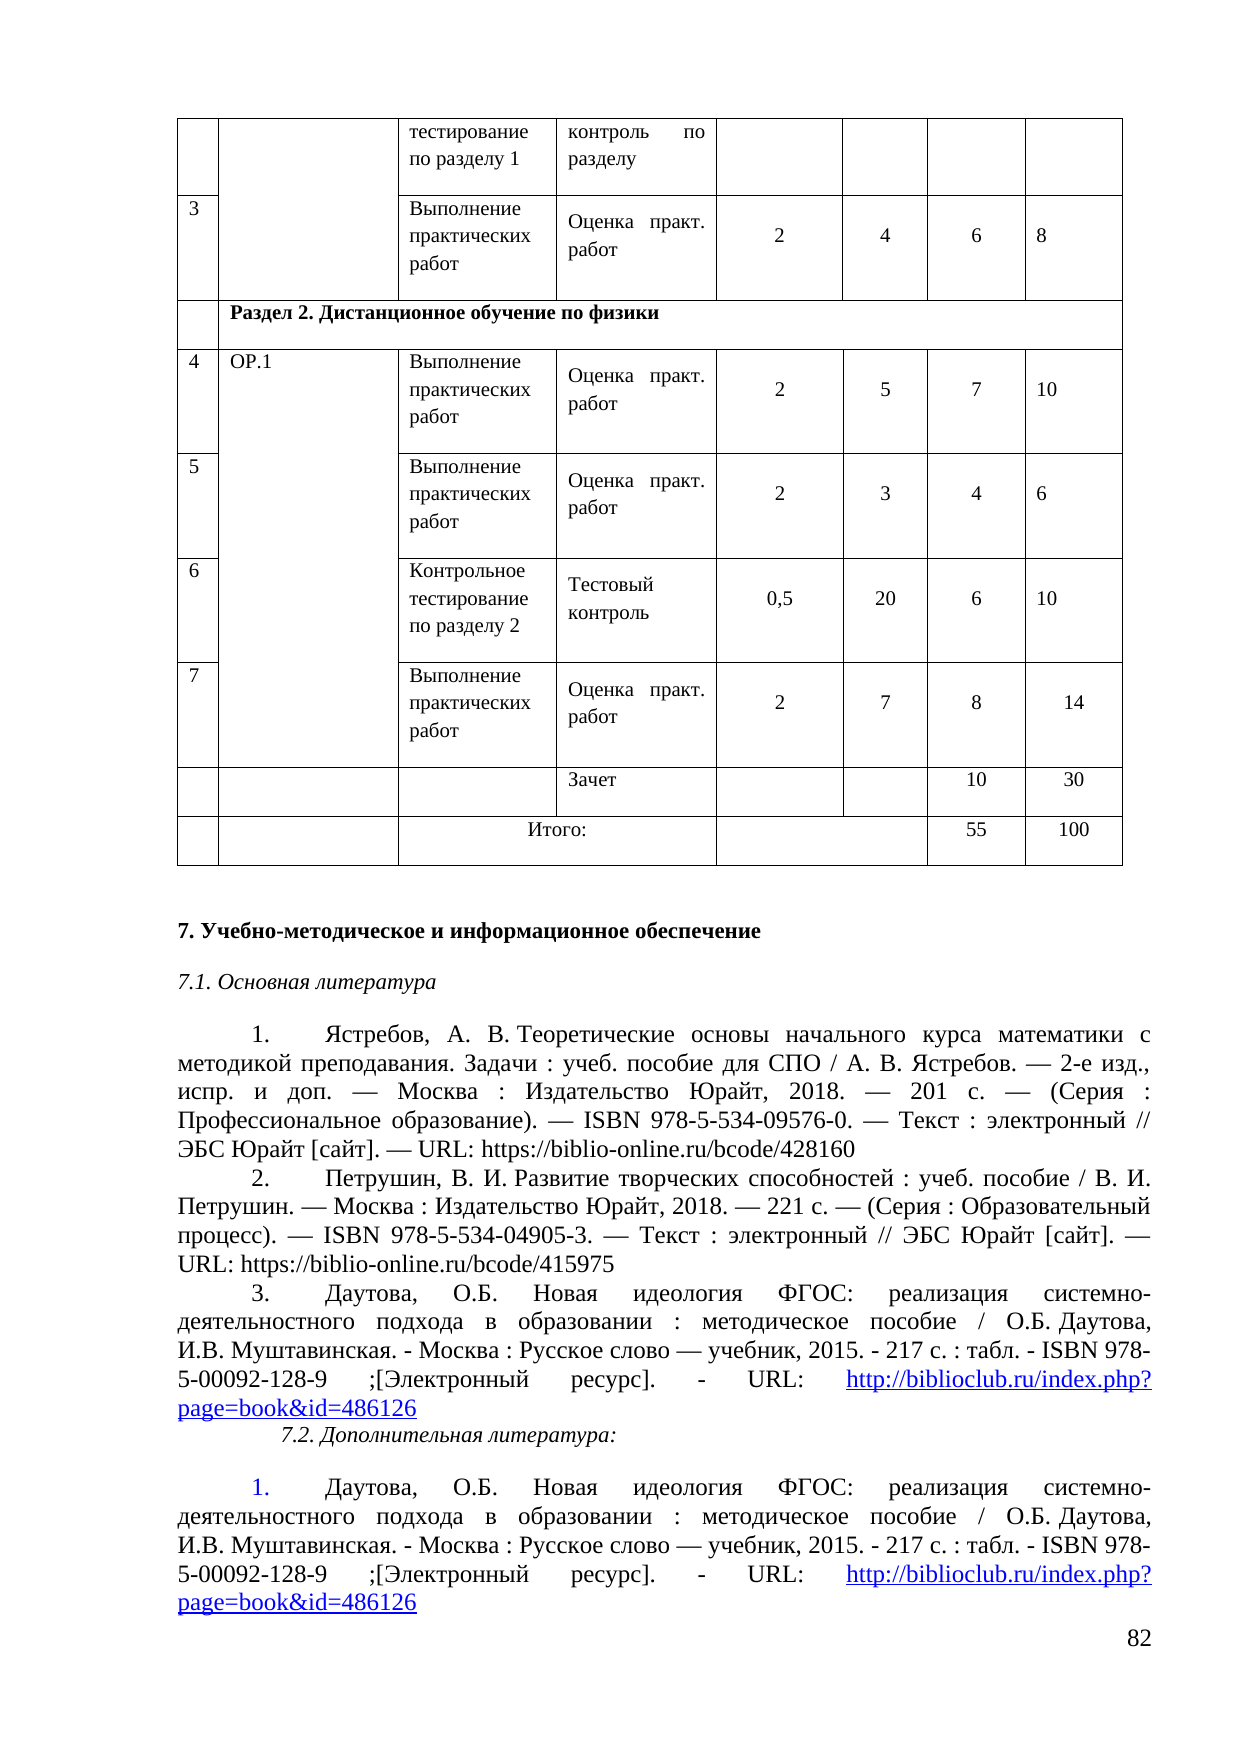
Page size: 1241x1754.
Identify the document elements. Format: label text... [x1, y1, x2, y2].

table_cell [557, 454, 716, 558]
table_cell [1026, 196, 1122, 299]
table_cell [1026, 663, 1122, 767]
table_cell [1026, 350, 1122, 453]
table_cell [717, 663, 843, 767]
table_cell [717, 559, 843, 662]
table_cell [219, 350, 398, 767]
text 7.1. Основная литература [177, 968, 1152, 994]
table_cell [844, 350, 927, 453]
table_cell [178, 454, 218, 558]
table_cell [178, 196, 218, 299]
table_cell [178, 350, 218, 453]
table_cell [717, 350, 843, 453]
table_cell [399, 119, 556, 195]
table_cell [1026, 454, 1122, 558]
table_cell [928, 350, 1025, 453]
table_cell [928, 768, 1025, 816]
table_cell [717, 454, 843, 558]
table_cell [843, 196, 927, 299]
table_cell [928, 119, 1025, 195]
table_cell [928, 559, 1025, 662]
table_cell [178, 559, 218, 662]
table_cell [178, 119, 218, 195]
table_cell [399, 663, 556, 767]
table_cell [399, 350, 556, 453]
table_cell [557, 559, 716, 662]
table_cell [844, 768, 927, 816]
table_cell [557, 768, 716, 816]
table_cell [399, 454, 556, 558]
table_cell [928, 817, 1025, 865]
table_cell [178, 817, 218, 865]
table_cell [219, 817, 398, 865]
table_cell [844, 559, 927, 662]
list Даутова, О.Б. Новая идеология ФГОС: реализация системно-деятельностного подхода в образовании : методическое пособие / О.Б. Даутова, И.В. Муштавинская. - Москва : Русское слово — учебник, 2015. - 217 с. : табл. - ISBN 978-5-00092-128-9 ;[Электронный ресурс]. - URL: http://biblioclub.ru/index.php?page=book&id=486126 [177, 1278, 1152, 1421]
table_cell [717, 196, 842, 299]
text 7.2. Дополнительная литература: [207, 1421, 1152, 1448]
list Ястребов, А. В. Теоретические основы начального курса математики с методикой преподавания. Задачи : учеб. пособие для СПО / А. В. Ястребов. — 2-е изд., испр. и доп. — Москва : Издательство Юрайт, 2018. — 201 с. — (Серия : Профессиональное образование). — ISBN 978-5-534-09576-0. — Текст : электронный // ЭБС Юрайт [сайт]. — URL: https://biblio-online.ru/bcode/428160 [177, 1019, 1152, 1163]
text 7. Учебно-методическое и информационное обеспечение [177, 917, 1152, 943]
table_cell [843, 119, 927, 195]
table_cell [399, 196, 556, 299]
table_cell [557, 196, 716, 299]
list Петрушин, В. И. Развитие творческих способностей : учеб. пособие / В. И. Петрушин. — Москва : Издательство Юрайт, 2018. — 221 с. — (Серия : Образовательный процесс). — ISBN 978-5-534-04905-3. — Текст : электронный // ЭБС Юрайт [сайт]. — URL: https://biblio-online.ru/bcode/415975 [177, 1163, 1152, 1278]
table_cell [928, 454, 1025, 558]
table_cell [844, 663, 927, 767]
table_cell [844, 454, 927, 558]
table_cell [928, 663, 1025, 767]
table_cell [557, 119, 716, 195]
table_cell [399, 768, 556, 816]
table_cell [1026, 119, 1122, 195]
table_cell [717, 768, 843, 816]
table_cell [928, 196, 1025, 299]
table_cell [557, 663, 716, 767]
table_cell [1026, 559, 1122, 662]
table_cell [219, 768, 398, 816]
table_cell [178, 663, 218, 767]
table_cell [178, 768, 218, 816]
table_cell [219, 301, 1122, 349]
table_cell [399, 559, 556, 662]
list Даутова, О.Б. Новая идеология ФГОС: реализация системно-деятельностного подхода в образовании : методическое пособие / О.Б. Даутова, И.В. Муштавинская. - Москва : Русское слово — учебник, 2015. - 217 с. : табл. - ISBN 978-5-00092-128-9 ;[Электронный ресурс]. - URL: http://biblioclub.ru/index.php?page=book&id=486126 [177, 1472, 1152, 1616]
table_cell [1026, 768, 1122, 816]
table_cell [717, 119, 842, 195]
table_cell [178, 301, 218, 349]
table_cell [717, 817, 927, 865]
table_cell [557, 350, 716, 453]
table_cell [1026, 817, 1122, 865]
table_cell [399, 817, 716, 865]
